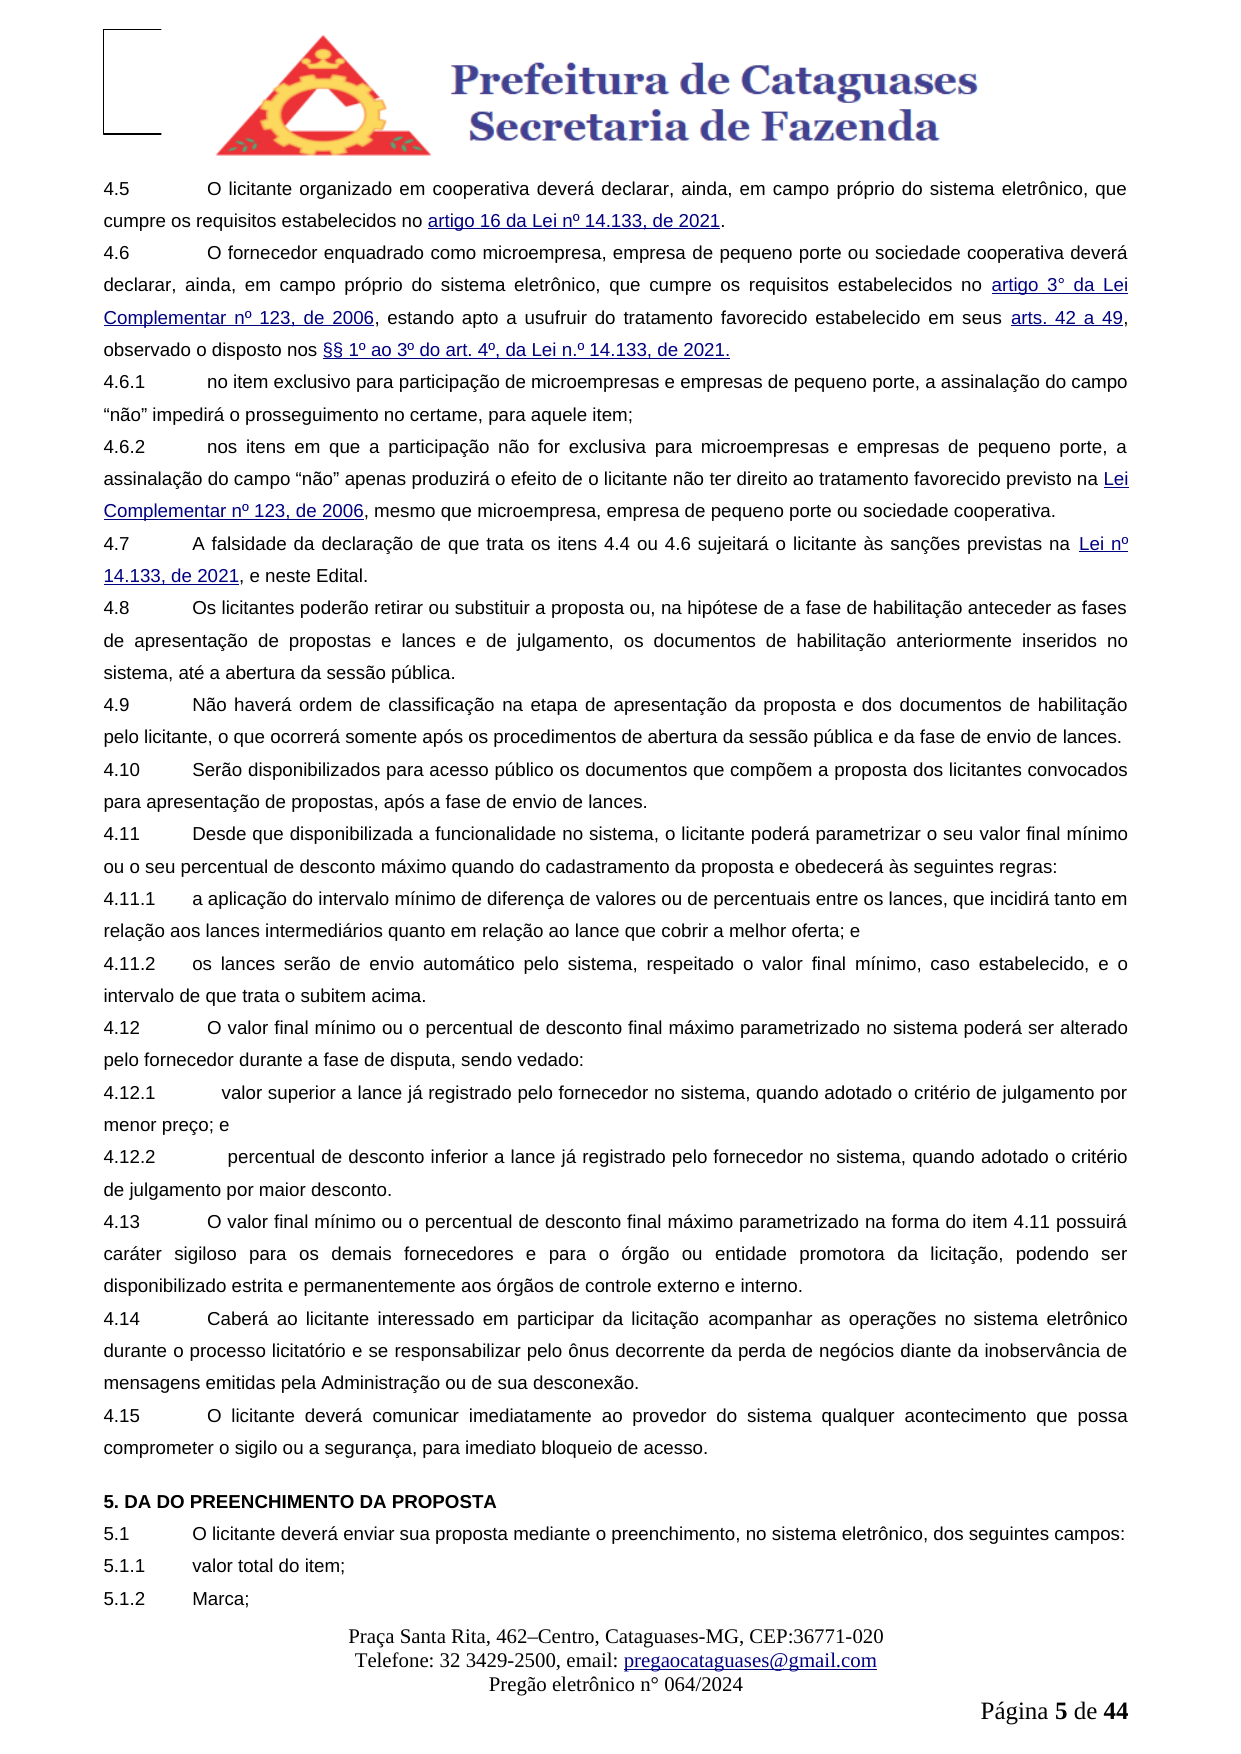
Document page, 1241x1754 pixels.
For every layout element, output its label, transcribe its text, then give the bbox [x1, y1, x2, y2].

list valor superior a lance já registrado pelo fornecedor no sistema, quando adotado o critério de julgamento por menor preço; e [103, 1081, 1128, 1135]
list Os licitantes poderão retirar ou substituir a proposta ou, na hipótese de a fase de habilitação anteceder as fases de apresentação de propostas e lances e de julgamento, os documentos de habilitação anteriormente inseridos no sistema, até a abertura da sessão pública. [103, 597, 1128, 683]
list os lances serão de envio automático pelo sistema, respeitado o valor final mínimo, caso estabelecido, e o intervalo de que trata o subitem acima. [103, 952, 1128, 1006]
list Caberá ao licitante interessado em participar da licitação acompanhar as operações no sistema eletrônico durante o processo licitatório e se responsabilizar pelo ônus decorrente da perda de negócios diante da inobservância de mensagens emitidas pela Administração ou de sua desconexão. [103, 1307, 1128, 1394]
list Desde que disponibilizada a funcionalidade no sistema, o licitante poderá parametrizar o seu valor final mínimo ou o seu percentual de desconto máximo quando do cadastramento da proposta e obedecerá às seguintes regras: [103, 823, 1128, 877]
list a aplicação do intervalo mínimo de diferença de valores ou de percentuais entre os lances, que incidirá tanto em relação aos lances intermediários quanto em relação ao lance que cobrir a melhor oferta; e [103, 888, 1128, 942]
list Serão disponibilizados para acesso público os documentos que compõem a proposta dos licitantes convocados para apresentação de propostas, após a fase de envio de lances. [103, 758, 1128, 812]
list O fornecedor enquadrado como microempresa, empresa de pequeno porte ou sociedade cooperativa deverá declarar, ainda, em campo próprio do sistema eletrônico, que cumpre os requisitos estabelecidos no artigo 3° da Lei Complementar nº 123, de 2006, estando apto a usufruir do tratamento favorecido estabelecido em seus arts. 42 a 49, observado o disposto nos §§ 1º ao 3º do art. 4º, da Lei n.º 14.133, de 2021. [103, 242, 1128, 360]
list Marca; [103, 1587, 1128, 1609]
list valor total do item; [103, 1555, 1128, 1577]
list O valor final mínimo ou o percentual de desconto final máximo parametrizado no sistema poderá ser alterado pelo fornecedor durante a fase de disputa, sendo vedado: [103, 1017, 1128, 1071]
list nos itens em que a participação não for exclusiva para microempresas e empresas de pequeno porte, a assinalação do campo “não” apenas produzirá o efeito de o licitante não ter direito ao tratamento favorecido previsto na Lei Complementar nº 123, de 2006, mesmo que microempresa, empresa de pequeno porte ou sociedade cooperativa. [103, 436, 1128, 522]
text 5. DA DO PREENCHIMENTO DA PROPOSTA [103, 1491, 1128, 1512]
list O licitante deverá enviar sua proposta mediante o preenchimento, no sistema eletrônico, dos seguintes campos: [103, 1523, 1128, 1544]
list O valor final mínimo ou o percentual de desconto final máximo parametrizado na forma do item 4.11 possuirá caráter sigiloso para os demais fornecedores e para o órgão ou entidade promotora da licitação, podendo ser disponibilizado estrita e permanentemente aos órgãos de controle externo e interno. [103, 1211, 1128, 1297]
list A falsidade da declaração de que trata os itens 4.4 ou 4.6 sujeitará o licitante às sanções previstas na Lei nº 14.133, de 2021, e neste Edital. [103, 532, 1128, 586]
list percentual de desconto inferior a lance já registrado pelo fornecedor no sistema, quando adotado o critério de julgamento por maior desconto. [103, 1146, 1128, 1200]
picture [161, 29, 1071, 177]
list O licitante organizado em cooperativa deverá declarar, ainda, em campo próprio do sistema eletrônico, que cumpre os requisitos estabelecidos no artigo 16 da Lei nº 14.133, de 2021. [103, 177, 1128, 231]
list Não haverá ordem de classificação na etapa de apresentação da proposta e dos documentos de habilitação pelo licitante, o que ocorrerá somente após os procedimentos de abertura da sessão pública e da fase de envio de lances. [103, 694, 1128, 748]
list no item exclusivo para participação de microempresas e empresas de pequeno porte, a assinalação do campo “não” impedirá o prosseguimento no certame, para aquele item; [103, 371, 1128, 425]
list O licitante deverá comunicar imediatamente ao provedor do sistema qualquer acontecimento que possa comprometer o sigilo ou a segurança, para imediato bloqueio de acesso. [103, 1404, 1128, 1458]
